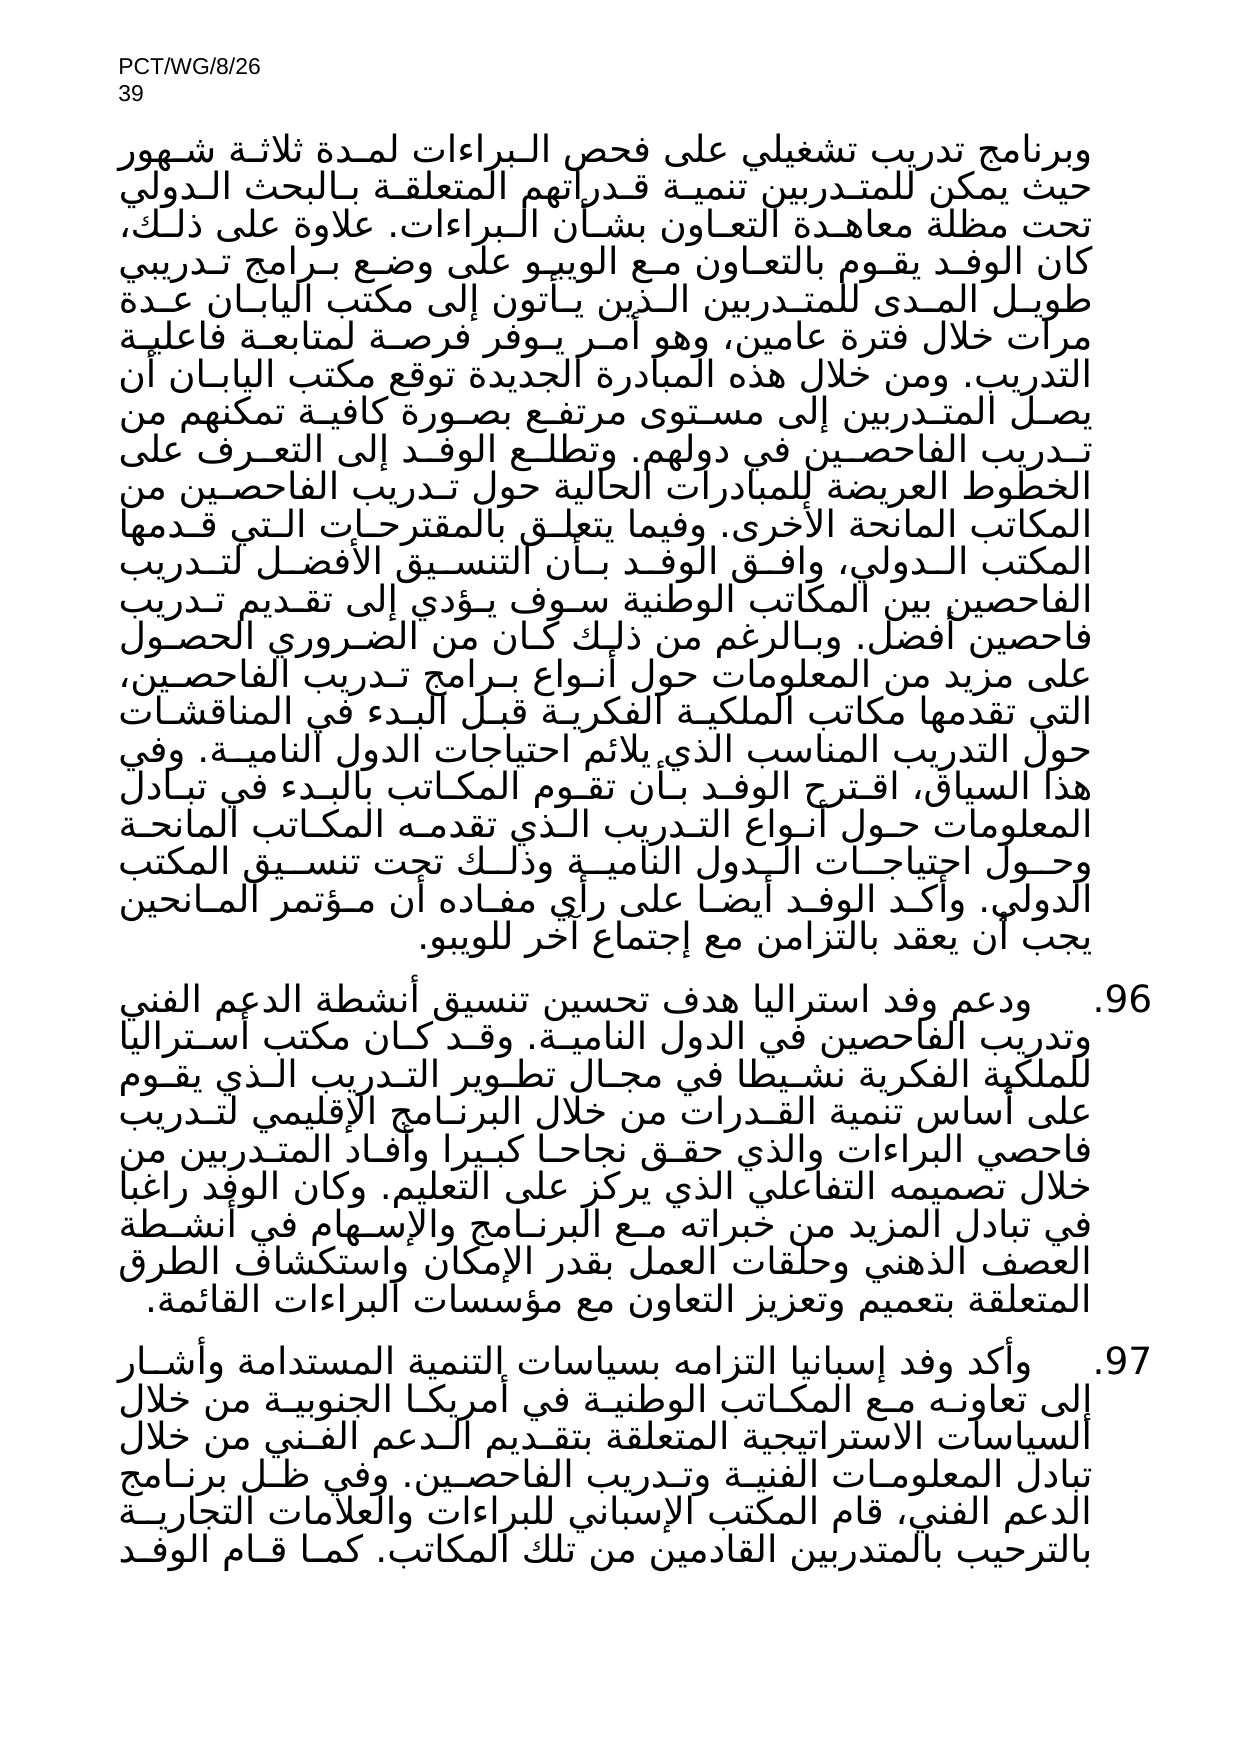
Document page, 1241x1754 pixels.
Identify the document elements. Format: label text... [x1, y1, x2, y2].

text ودعم وفد استراليا هدف تحسين تنسيق أنشطة الدعم الفني وتدريب الفاحصين في الدول النامية. وقد كان مكتب أستراليا للملكية الفكرية نشيطا في مجال تطوير التدريب الذي يقوم على أساس تنمية القدرات من خلال البرنامج الإقليمي لتدريب فاحصي البراءات والذي حقق نجاحا كبيرا وأفاد المتدربين من خلال تصميمه التفاعلي الذي يركز على التعليم. وكان الوفد راغبا في تبادل المزيد من خبراته مع البرنامج والإسهام في أنشطة العصف الذهني وحلقات العمل بقدر الإمكان واستكشاف الطرق المتعلقة بتعميم وتعزيز التعاون مع مؤسسات البراءات القائمة. [118, 982, 1092, 1320]
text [118, 132, 1092, 957]
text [118, 1345, 1092, 1570]
